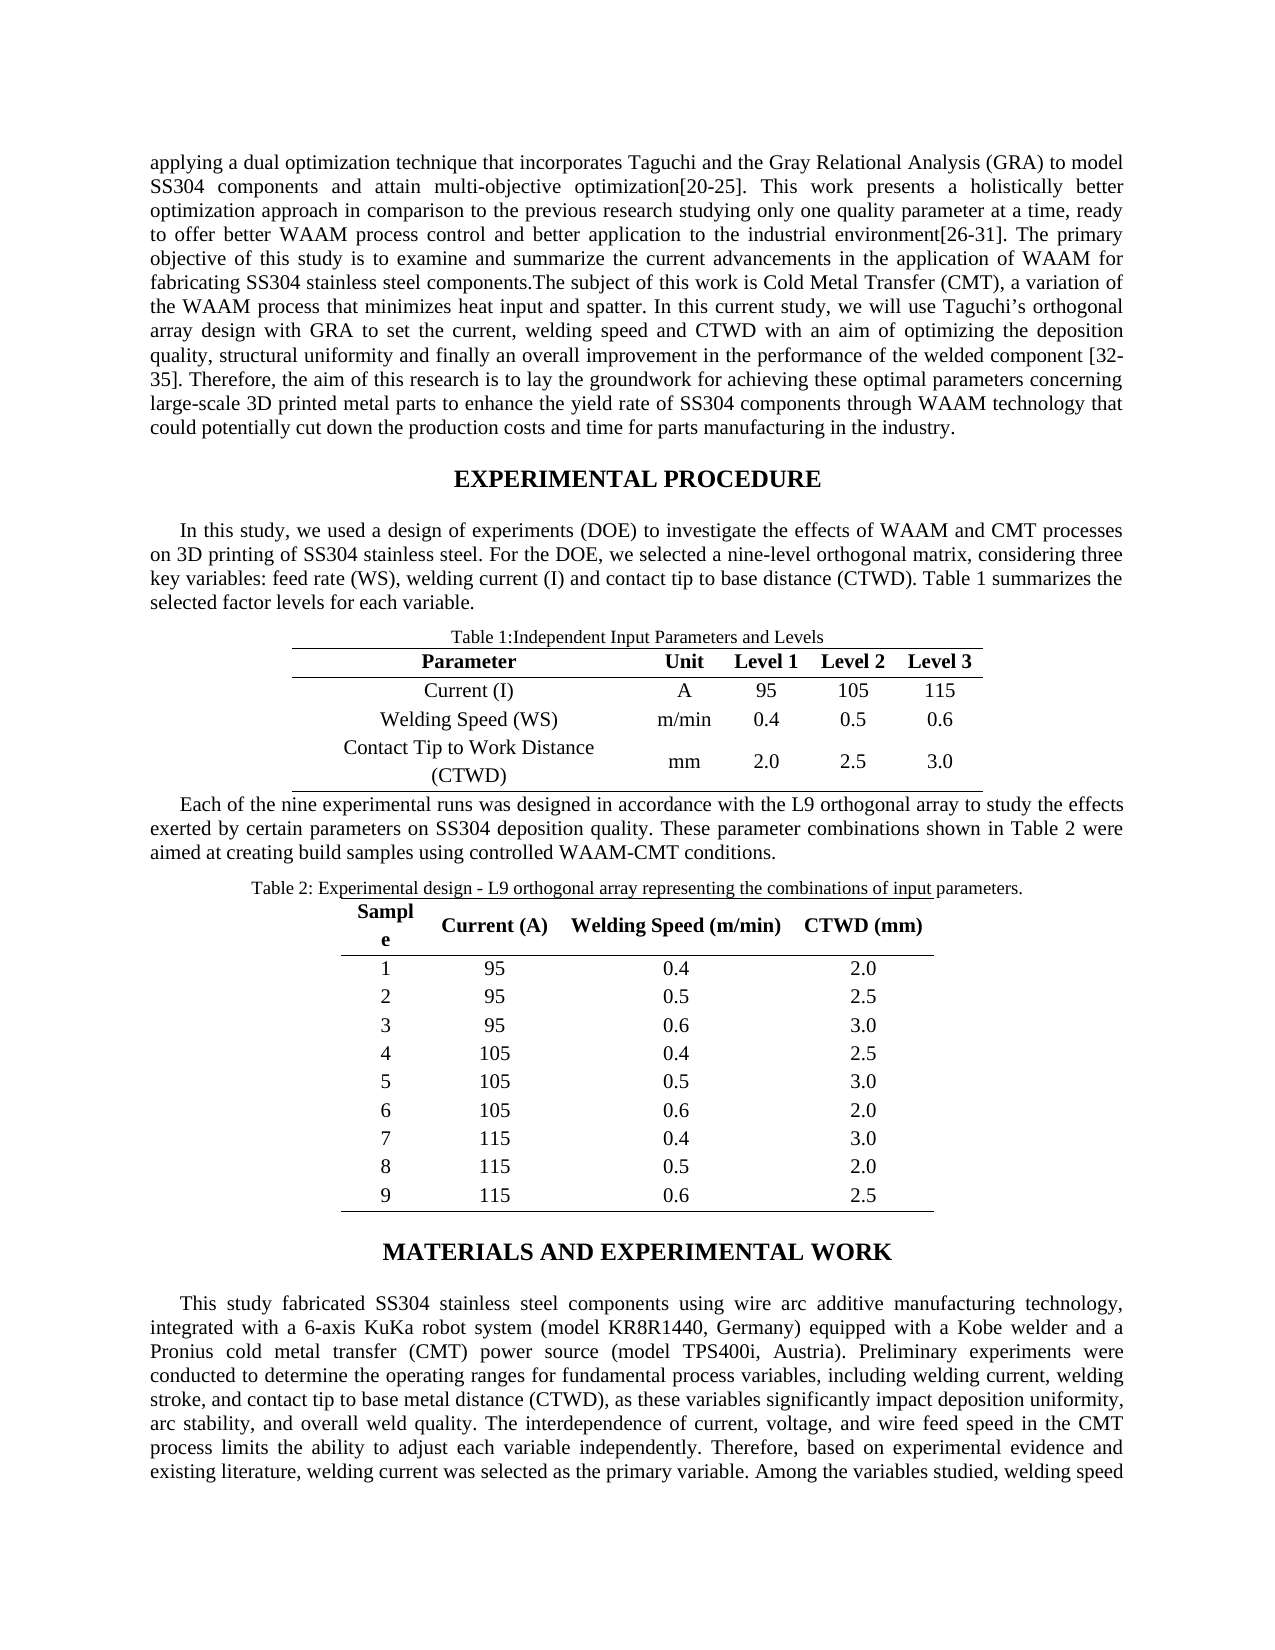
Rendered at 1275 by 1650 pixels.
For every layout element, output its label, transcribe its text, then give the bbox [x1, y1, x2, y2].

table_cell 0.4 [723, 707, 809, 735]
subtitle EXPERIMENTAL PROCEDURE [150, 464, 1125, 492]
table_cell A [646, 678, 723, 707]
table_cell 95 [430, 985, 559, 1013]
table_cell 3.0 [896, 735, 983, 791]
table_cell 105 [430, 1070, 559, 1098]
table_cell 115 [430, 1155, 559, 1183]
table_cell 0.5 [559, 985, 793, 1013]
table_cell 6 [341, 1098, 430, 1126]
table_header Current (A) [430, 899, 559, 955]
table_cell 0.4 [559, 1126, 793, 1154]
table_cell 2.5 [810, 735, 896, 791]
table_header Welding Speed (m/min) [559, 899, 793, 955]
table_cell 5 [341, 1070, 430, 1098]
table_cell 0.6 [896, 707, 983, 735]
text In this study, we used a design of experiments (DOE) to investigate the effects of WAAM and CMT processes on 3D printing of SS304 stainless steel. For the DOE, we selected a nine-level orthogonal matrix, considering three key variables: feed rate (WS), welding current (I) and contact tip to base distance (CTWD). Table 1 summarizes the selected factor levels for each variable. [150, 517, 1125, 614]
table_cell 2.5 [793, 1183, 934, 1211]
table_cell 3.0 [793, 1070, 934, 1098]
text Table 1:Independent Input Parameters and Levels [150, 626, 1125, 648]
table_cell 9 [341, 1183, 430, 1211]
table_cell 7 [341, 1126, 430, 1154]
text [150, 1291, 1125, 1483]
table_cell 0.5 [559, 1155, 793, 1183]
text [150, 150, 1125, 439]
table_cell Contact Tip to Work Distance (CTWD) [292, 735, 646, 791]
table_cell 4 [341, 1041, 430, 1069]
table_cell 3.0 [793, 1126, 934, 1154]
table_cell 0.4 [559, 956, 793, 984]
table_cell 0.5 [559, 1070, 793, 1098]
table_cell m/min [646, 707, 723, 735]
table_cell 115 [896, 678, 983, 707]
table_cell 0.6 [559, 1183, 793, 1211]
table_cell 115 [430, 1183, 559, 1211]
table_cell 0.6 [559, 1013, 793, 1041]
table_cell 3.0 [793, 1013, 934, 1041]
table_cell 2.0 [723, 735, 809, 791]
table_cell 105 [430, 1098, 559, 1126]
table_cell 0.4 [559, 1041, 793, 1069]
table_header Level 3 [896, 649, 983, 677]
table_cell 0.6 [559, 1098, 793, 1126]
table_cell 2.5 [793, 1041, 934, 1069]
table_cell 95 [723, 678, 809, 707]
text Table 2: Experimental design - L9 orthogonal array representing the combinations of input parameters. [150, 877, 1125, 898]
table_header Unit [646, 649, 723, 677]
table_cell 2.5 [793, 985, 934, 1013]
table_cell 1 [341, 956, 430, 984]
table_cell mm [646, 735, 723, 791]
table_cell 95 [430, 956, 559, 984]
table_cell 8 [341, 1155, 430, 1183]
subtitle MATERIALS AND EXPERIMENTAL WORK [150, 1237, 1125, 1266]
table_cell 105 [810, 678, 896, 707]
table_header Level 2 [810, 649, 896, 677]
table_cell Current (I) [292, 678, 646, 707]
table_cell 115 [430, 1126, 559, 1154]
table_cell 2 [341, 985, 430, 1013]
text Each of the nine experimental runs was designed in accordance with the L9 orthogonal array to study the effects exerted by certain parameters on SS304 deposition quality. These parameter combinations shown in Table 2 were aimed at creating build samples using controlled WAAM-CMT conditions. [150, 792, 1125, 864]
table_header Parameter [292, 649, 646, 677]
table_header Sample [341, 899, 430, 955]
table_cell 2.0 [793, 1155, 934, 1183]
table_header Level 1 [723, 649, 809, 677]
table_cell Welding Speed (WS) [292, 707, 646, 735]
table_header CTWD (mm) [793, 899, 934, 955]
table_cell 3 [341, 1013, 430, 1041]
table_cell 2.0 [793, 956, 934, 984]
table_cell 105 [430, 1041, 559, 1069]
table_cell 95 [430, 1013, 559, 1041]
table_cell 0.5 [810, 707, 896, 735]
table_cell 2.0 [793, 1098, 934, 1126]
